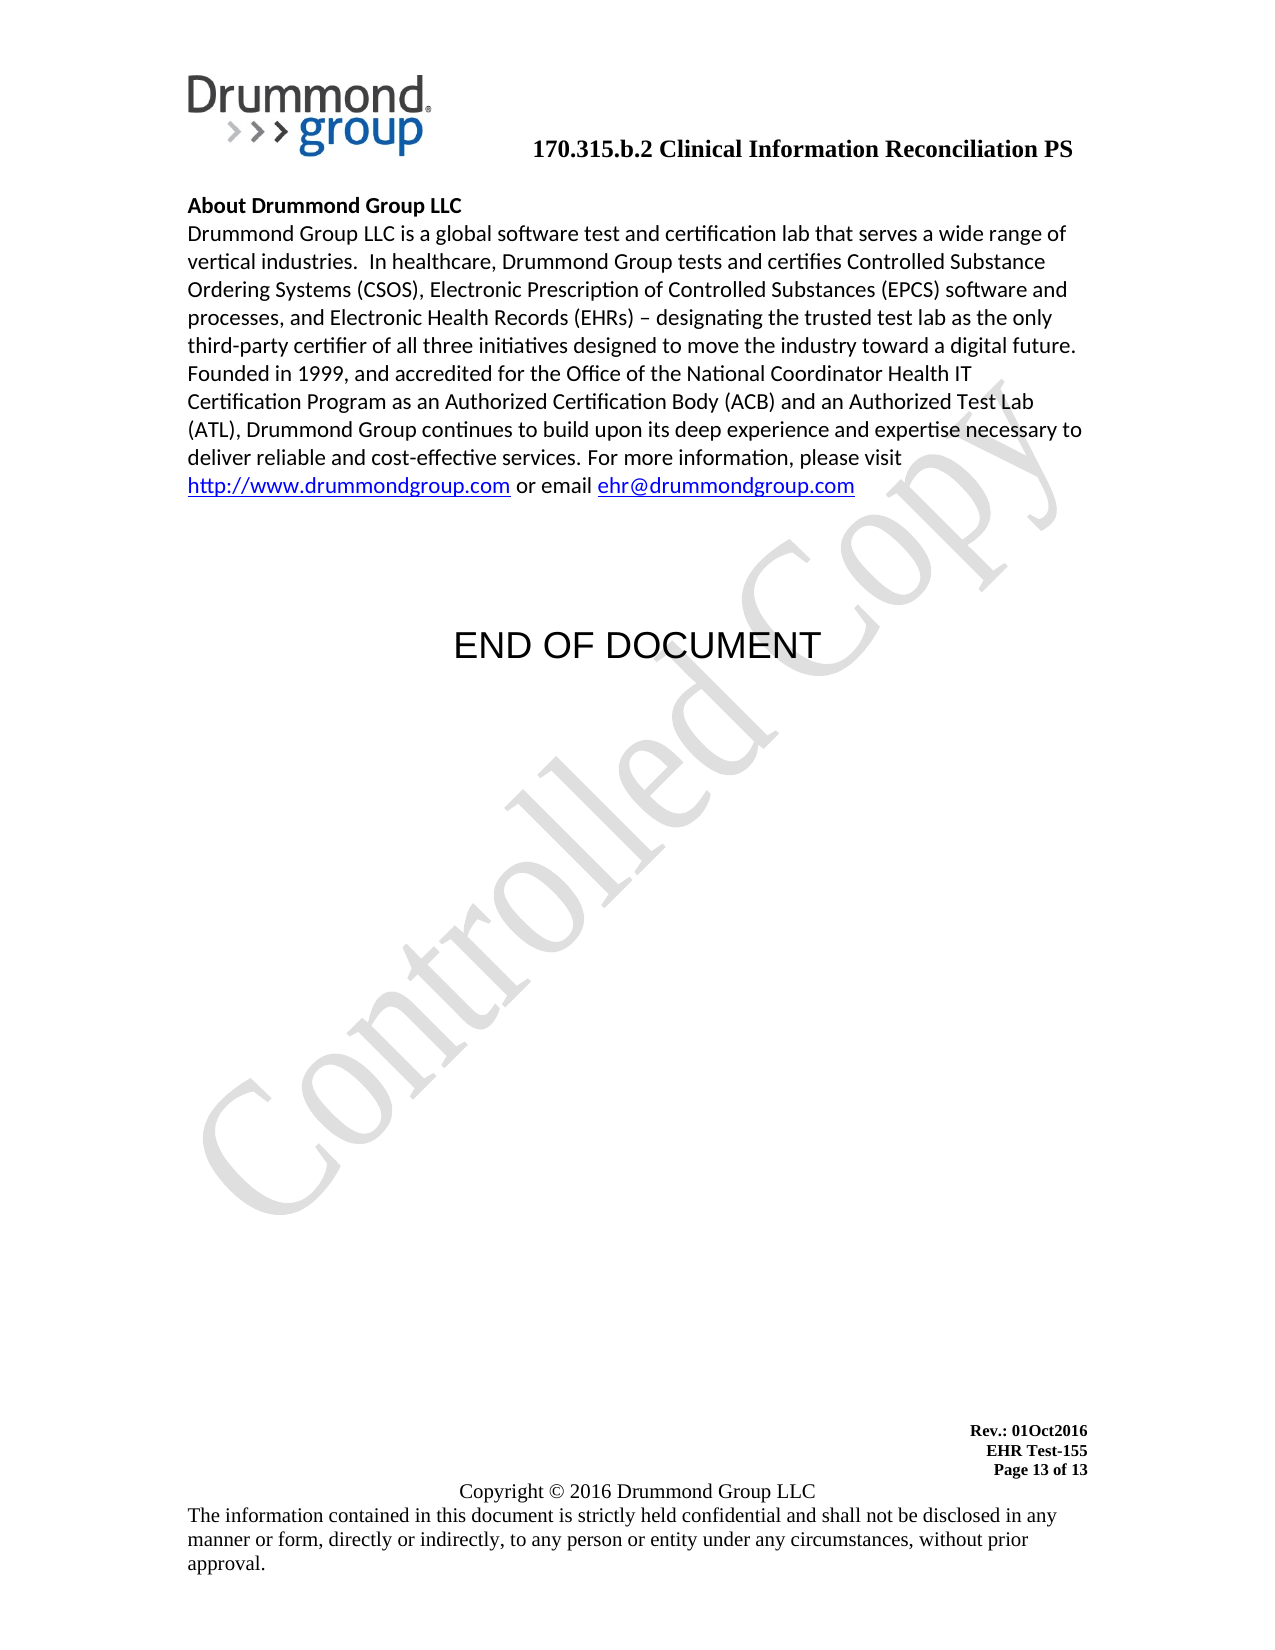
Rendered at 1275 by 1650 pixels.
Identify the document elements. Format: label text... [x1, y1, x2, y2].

picture [187, 75, 433, 157]
text About Drummond Group LLC [187, 191, 1087, 219]
text Drummond Group LLC is a global software test and certification lab that serves a wide range of vertical industries. In healthcare, Drummond Group tests and certifies Controlled Substance Ordering Systems (CSOS), Electronic Prescription of Controlled Substances (EPCS) software and processes, and Electronic Health Records (EHRs) – designating the trusted test lab as the only third-party certifier of all three initiatives designed to move the industry toward a digital future. Founded in 1999, and accredited for the Office of the National Coordinator Health IT Certification Program as an Authorized Certification Body (ACB) and an Authorized Test Lab (ATL), Drummond Group continues to build upon its deep experience and expertise necessary to deliver reliable and cost-effective services. For more information, please visit http://www.drummondgroup.com or email ehr@drummondgroup.com [187, 219, 1087, 499]
text END OF DOCUMENT [187, 623, 1087, 666]
